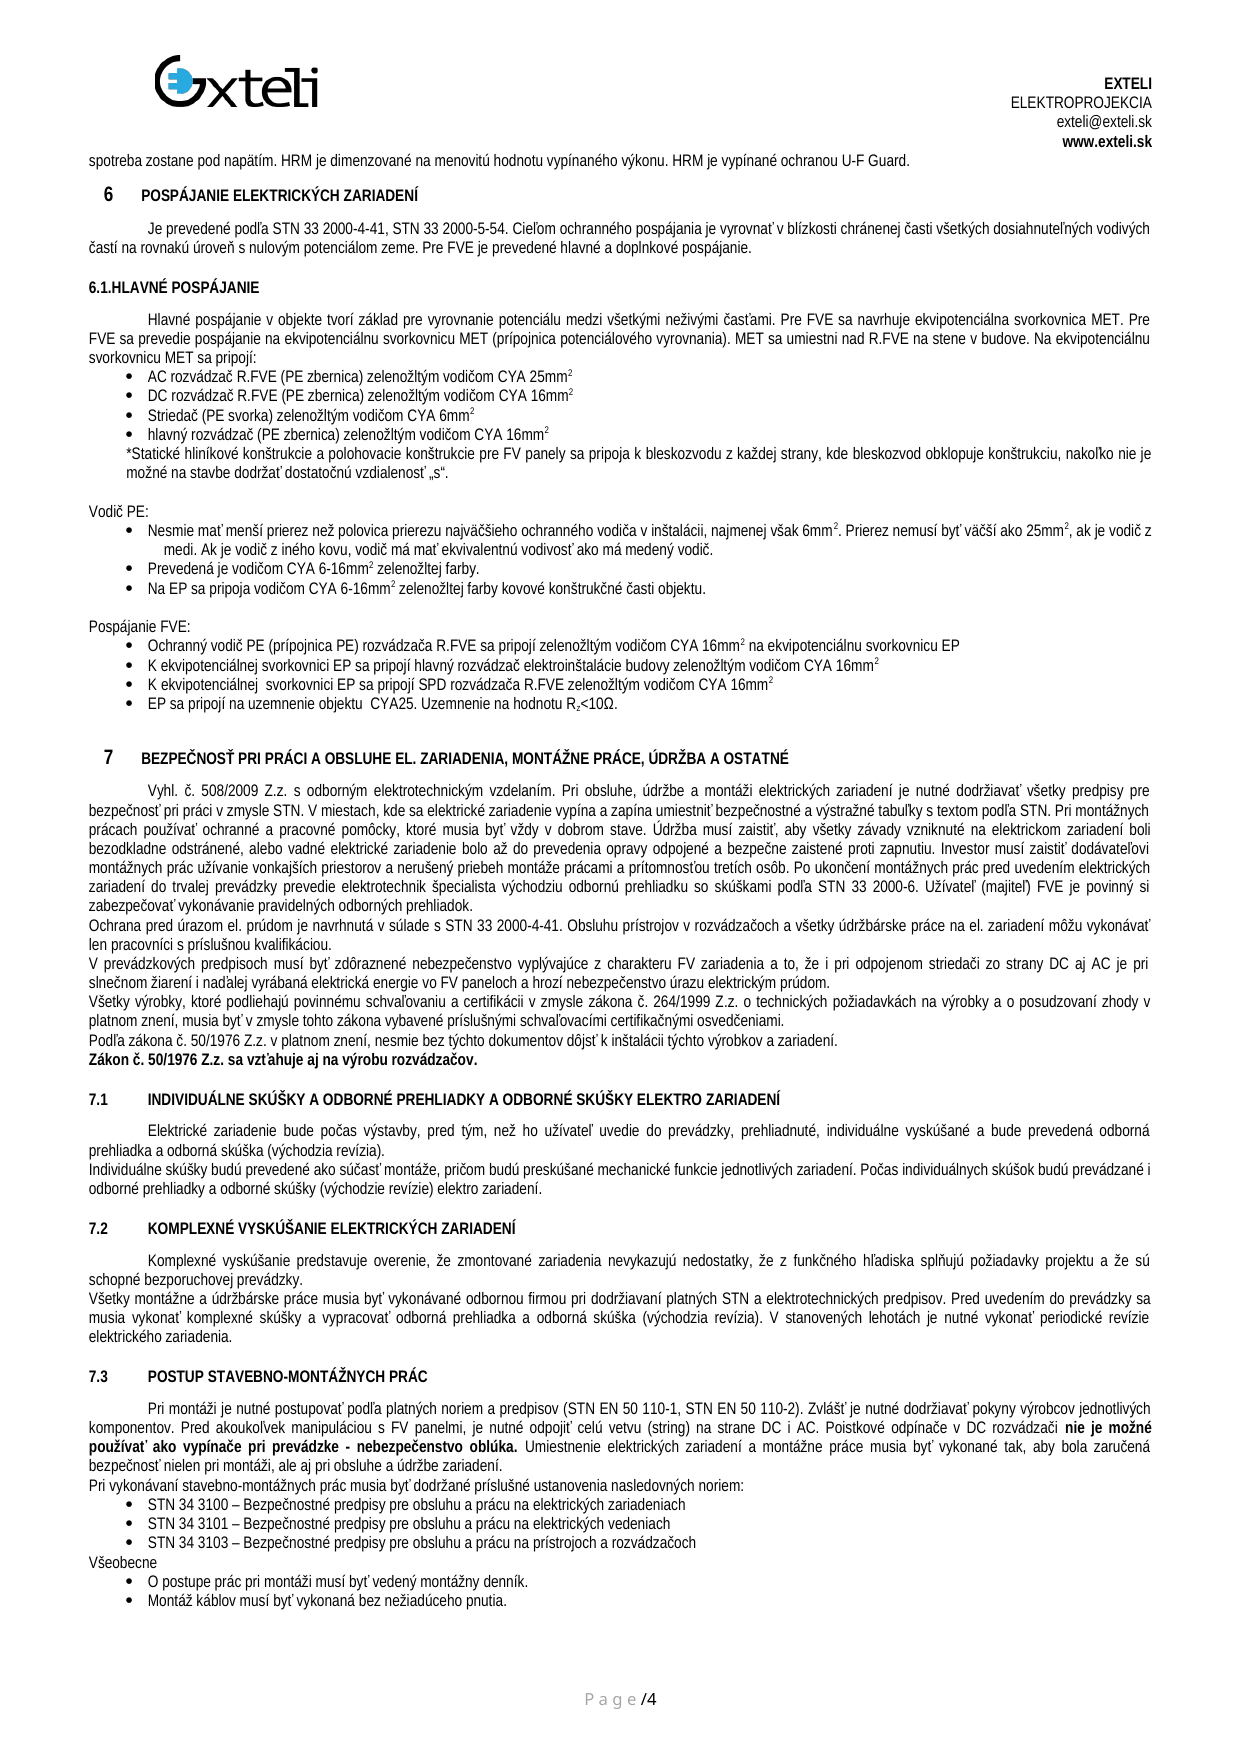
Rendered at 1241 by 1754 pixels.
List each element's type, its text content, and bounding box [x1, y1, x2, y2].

text Ochrana pred úrazom el. prúdom je navrhnutá v súlade s STN 33 2000-4-41. Obsluhu prístrojov v rozvádzačoch a všetky údržbárske práce na el. zariadení môžu vykonávať len pracovníci s príslušnou kvalifikáciou. [89, 915, 1152, 954]
text Je prevedené podľa STN 33 2000-4-41, STN 33 2000-5-54. Cieľom ochranného pospájania je vyrovnať v blízkosti chránenej časti všetkých dosiahnuteľných vodivých častí na rovnakú úroveň s nulovým potenciálom zeme. Pre FVE je prevedené hlavné a doplnkové pospájanie. [89, 219, 1152, 257]
text Pospájanie FVE: [89, 617, 1152, 636]
text Pri vykonávaní stavebno-montážnych prác musia byť dodržané príslušné ustanovenia nasledovných noriem: [89, 1475, 1152, 1494]
subtitle Individuálne skúšky a odborné prehliadky a odborné skúšky elektro zariadení [89, 1089, 1152, 1109]
text Vodič PE: [89, 502, 1152, 521]
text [89, 151, 1152, 170]
text Elektrické zariadenie bude počas výstavby, pred tým, než ho užívateľ uvedie do prevádzky, prehliadnuté, individuálne vyskúšané a bude prevedená odborná prehliadka a odborná skúška (východzia revízia). [89, 1121, 1152, 1159]
text Individuálne skúšky budú prevedené ako súčasť montáže, pričom budú preskúšané mechanické funkcie jednotlivých zariadení. Počas individuálnych skúšok budú prevádzané i odborné prehliadky a odborné skúšky (východzie revízie) elektro zariadení. [89, 1159, 1152, 1198]
text Vyhl. č. 508/2009 Z.z. s odborným elektrotechnickým vzdelaním. Pri obsluhe, údržbe a montáži elektrických zariadení je nutné dodržiavať všetky predpisy pre bezpečnosť pri práci v zmysle STN. V miestach, kde sa elektrické zariadenie vypína a zapína umiestniť bezpečnostné a výstražné tabuľky s textom podľa STN. Pri montážnych prácach používať ochranné a pracovné pomôcky, ktoré musia byť vždy v dobrom stave. Údržba musí zaistiť, aby všetky závady vzniknuté na elektrickom zariadení boli bezodkladne odstránené, alebo vadné elektrické zariadenie bolo až do prevedenia opravy odpojené a bezpečne zaistené proti zapnutiu. Investor musí zaistiť dodávateľovi montážnych prác užívanie vonkajších priestorov a nerušený priebeh montáže prácami a prítomnosťou tretích osôb. Po ukončení montážnych prác pred uvedením elektrických zariadení do trvalej prevádzky prevedie elektrotechnik špecialista východziu odbornú prehliadku so skúškami podľa STN 33 2000-6. Užívateľ (majiteľ) FVE je povinný si zabezpečovať vykonávanie pravidelných odborných prehliadok. [89, 781, 1152, 915]
list EP sa pripojí na uzemnenie objektu CYA25. Uzemnenie na hodnotu Rz<10Ω. [126, 694, 1152, 713]
subtitle Komplexné vyskúšanie elektrických zariadení [89, 1219, 1152, 1238]
text Pri montáži je nutné postupovať podľa platných noriem a predpisov (STN EN 50 110-1, STN EN 50 110-2). Zvlášť je nutné dodržiavať pokyny výrobcov jednotlivých komponentov. Pred akoukoľvek manipuláciou s FV panelmi, je nutné odpojiť celú vetvu (string) na strane DC i AC. Poistkové odpínače v DC rozvádzači nie je možné používať ako vypínače pri prevádzke - nebezpečenstvo oblúka. Umiestnenie elektrických zariadení a montážne práce musia byť vykonané tak, aby bola zaručená bezpečnosť nielen pri montáži, ale aj pri obsluhe a údržbe zariadení. [89, 1399, 1152, 1475]
list DC rozvádzač R.FVE (PE zbernica) zelenožltým vodičom CYA 16mm2 [126, 386, 1152, 406]
text V prevádzkových predpisoch musí byť zdôraznené nebezpečenstvo vyplývajúce z charakteru FV zariadenia a to, že i pri odpojenom striedači zo strany DC aj AC je pri slnečnom žiarení i naďalej vyrábaná elektrická energie vo FV paneloch a hrozí nebezpečenstvo úrazu elektrickým prúdom. [89, 954, 1152, 992]
list STN 34 3103 – Bezpečnostné predpisy pre obsluhu a prácu na prístrojoch a rozvádzačoch [126, 1533, 1152, 1552]
text Komplexné vyskúšanie predstavuje overenie, že zmontované zariadenia nevykazujú nedostatky, že z funkčného hľadiska splňujú požiadavky projektu a že sú schopné bezporuchovej prevádzky. [89, 1250, 1152, 1289]
list O postupe prác pri montáži musí byť vedený montážny denník. [126, 1572, 1152, 1591]
text Podľa zákona č. 50/1976 Z.z. v platnom znení, nesmie bez týchto dokumentov dôjsť k inštalácii týchto výrobkov a zariadení. [89, 1030, 1152, 1049]
text Všeobecne [89, 1552, 1152, 1572]
text *Statické hliníkové konštrukcie a polohovacie konštrukcie pre FV panely sa pripoja k bleskozvodu z každej strany, kde bleskozvod obklopuje konštrukciu, nakoľko nie je možné na stavbe dodržať dostatočnú vzdialenosť „s“. [126, 444, 1152, 482]
list STN 34 3100 – Bezpečnostné predpisy pre obsluhu a prácu na elektrických zariadeniach [126, 1494, 1152, 1514]
list Ochranný vodič PE (prípojnica PE) rozvádzača R.FVE sa pripojí zelenožltým vodičom CYA 16mm2 na ekvipotenciálnu svorkovnicu EP [126, 636, 1152, 655]
list Nesmie mať menší prierez než polovica prierezu najväčšieho ochranného vodiča v inštalácii, najmenej však 6mm2. Prierez nemusí byť väčší ako 25mm2, ak je vodič z medi. Ak je vodič z iného kovu, vodič má mať ekvivalentnú vodivosť ako má medený vodič. [126, 521, 1152, 559]
list hlavný rozvádzač (PE zbernica) zelenožltým vodičom CYA 16mm2 [126, 425, 1152, 444]
subtitle 6.1.Hlavné pospájanie [89, 278, 1152, 297]
list Striedač (PE svorka) zelenožltým vodičom CYA 6mm2 [126, 406, 1152, 425]
text Hlavné pospájanie v objekte tvorí základ pre vyrovnanie potenciálu medzi všetkými neživými časťami. Pre FVE sa navrhuje ekvipotenciálna svorkovnica MET. Pre FVE sa prevedie pospájanie na ekvipotenciálnu svorkovnicu MET (prípojnica potenciálového vyrovnania). MET sa umiestni nad R.FVE na stene v budove. Na ekvipotenciálnu svorkovnicu MET sa pripojí: [89, 309, 1152, 367]
list K ekvipotenciálnej svorkovnici EP sa pripojí SPD rozvádzača R.FVE zelenožltým vodičom CYA 16mm2 [126, 674, 1152, 694]
picture [155, 55, 318, 107]
text Všetky výrobky, ktoré podliehajú povinnému schvaľovaniu a certifikácii v zmysle zákona č. 264/1999 Z.z. o technických požiadavkách na výrobky a o posudzovaní zhody v platnom znení, musia byť v zmysle tohto zákona vybavené príslušnými schvaľovacími certifikačnými osvedčeniami. [89, 992, 1152, 1030]
list Na EP sa pripoja vodičom CYA 6-16mm2 zelenožltej farby kovové konštrukčné časti objektu. [126, 578, 1152, 598]
list K ekvipotenciálnej svorkovnici EP sa pripojí hlavný rozvádzač elektroinštalácie budovy zelenožltým vodičom CYA 16mm2 [126, 655, 1152, 674]
list AC rozvádzač R.FVE (PE zbernica) zelenožltým vodičom CYA 25mm2 [126, 367, 1152, 386]
subtitle Pospájanie elektrických zariadení [103, 182, 1152, 206]
list STN 34 3101 – Bezpečnostné predpisy pre obsluhu a prácu na elektrických vedeniach [126, 1514, 1152, 1533]
subtitle Postup stavebno-montážnych prác [89, 1367, 1152, 1386]
list Montáž káblov musí byť vykonaná bez nežiadúceho pnutia. [126, 1591, 1152, 1610]
text Všetky montážne a údržbárske práce musia byť vykonávané odbornou firmou pri dodržiavaní platných STN a elektrotechnických predpisov. Pred uvedením do prevádzky sa musia vykonať komplexné skúšky a vypracovať odborná prehliadka a odborná skúška (východzia revízia). V stanovených lehotách je nutné vykonať periodické revízie elektrického zariadenia. [89, 1289, 1152, 1346]
subtitle Bezpečnosť pri práci a obsluhe el. zariadenia, montážne práce, údržba a ostatné [103, 745, 1152, 769]
text Zákon č. 50/1976 Z.z. sa vzťahuje aj na výrobu rozvádzačov. [89, 1049, 1152, 1069]
list Prevedená je vodičom CYA 6-16mm2 zelenožltej farby. [126, 559, 1152, 578]
